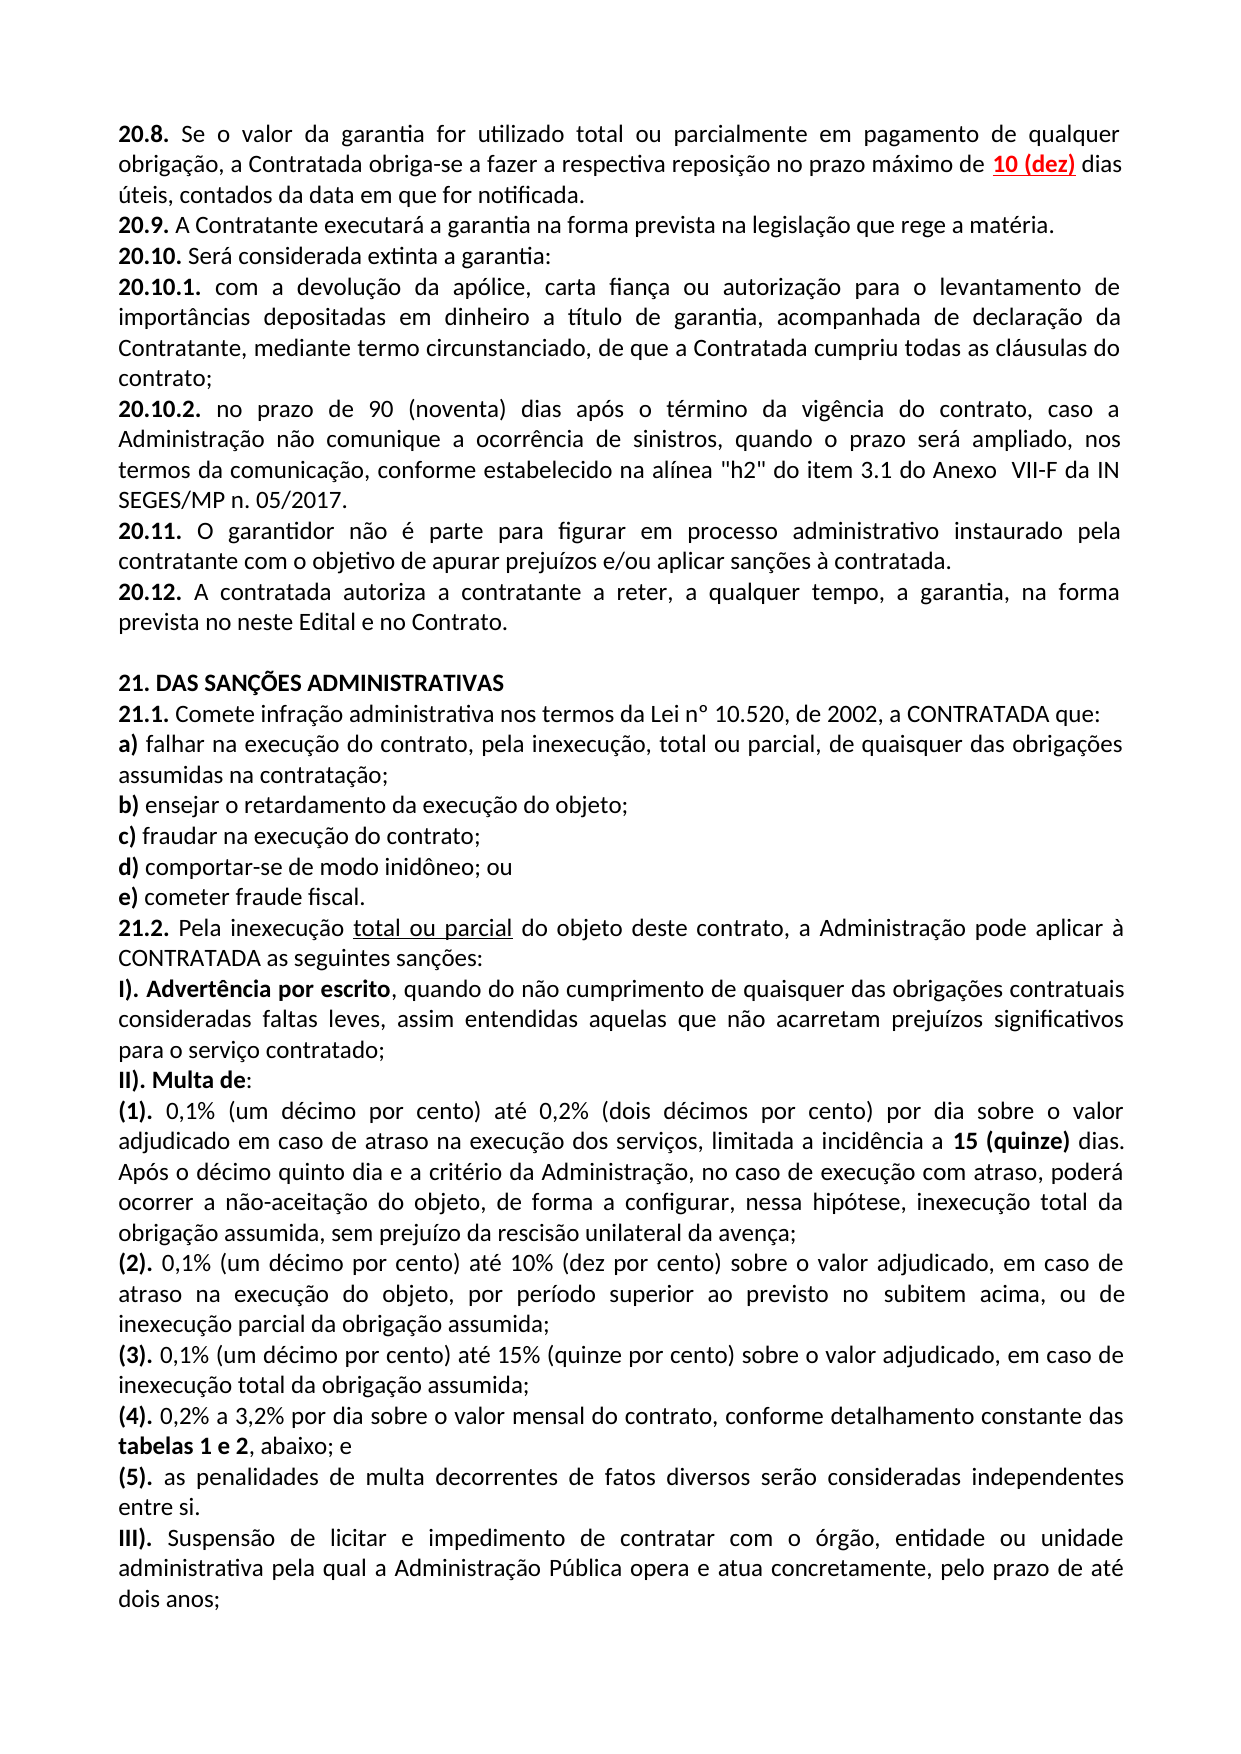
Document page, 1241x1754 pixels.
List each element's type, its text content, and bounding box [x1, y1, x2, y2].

text 20.8. Se o valor da garantia for utilizado total ou parcialmente em pagamento de qualquer obrigação, a Contratada obriga-se a fazer a respectiva reposição no prazo máximo de 10 (dez) dias úteis, contados da data em que for notificada. [118, 118, 1122, 210]
list (2). 0,1% (um décimo por cento) até 10% (dez por cento) sobre o valor adjudicado, em caso de atraso na execução do objeto, por período superior ao previsto no subitem acima, ou de inexecução parcial da obrigação assumida; [118, 1247, 1125, 1339]
list III). Suspensão de licitar e impedimento de contratar com o órgão, entidade ou unidade administrativa pela qual a Administração Pública opera e atua concretamente, pelo prazo de até dois anos; [118, 1522, 1125, 1614]
text 20.10.1. com a devolução da apólice, carta fiança ou autorização para o levantamento de importâncias depositadas em dinheiro a título de garantia, acompanhada de declaração da Contratante, mediante termo circunstanciado, de que a Contratada cumpriu todas as cláusulas do contrato; [118, 271, 1122, 393]
list (3). 0,1% (um décimo por cento) até 15% (quinze por cento) sobre o valor adjudicado, em caso de inexecução total da obrigação assumida; [118, 1339, 1125, 1400]
text 20.10. Será considerada extinta a garantia: [118, 240, 1122, 271]
text b) ensejar o retardamento da execução do objeto; [118, 789, 1125, 820]
text 21.1. Comete infração administrativa nos termos da Lei nº 10.520, de 2002, a CONTRATADA que: [118, 698, 1125, 728]
text 20.10.2. no prazo de 90 (noventa) dias após o término da vigência do contrato, caso a Administração não comunique a ocorrência de sinistros, quando o prazo será ampliado, nos termos da comunicação, conforme estabelecido na alínea "h2" do item 3.1 do Anexo VII-F da IN SEGES/MP n. 05/2017. [118, 393, 1122, 515]
list (5). as penalidades de multa decorrentes de fatos diversos serão consideradas independentes entre si. [118, 1461, 1125, 1522]
text d) comportar-se de modo inidôneo; ou [118, 851, 1125, 881]
text a) falhar na execução do contrato, pela inexecução, total ou parcial, de quaisquer das obrigações assumidas na contratação; [118, 728, 1125, 789]
list (4). 0,2% a 3,2% por dia sobre o valor mensal do contrato, conforme detalhamento constante das tabelas 1 e 2, abaixo; e [118, 1400, 1125, 1461]
text 20.11. O garantidor não é parte para figurar em processo administrativo instaurado pela contratante com o objetivo de apurar prejuízos e/ou aplicar sanções à contratada. [118, 515, 1122, 576]
text c) fraudar na execução do contrato; [118, 820, 1125, 851]
text e) cometer fraude fiscal. [118, 881, 1125, 912]
text 21.2. Pela inexecução total ou parcial do objeto deste contrato, a Administração pode aplicar à CONTRATADA as seguintes sanções: [118, 912, 1125, 973]
list (1). 0,1% (um décimo por cento) até 0,2% (dois décimos por cento) por dia sobre o valor adjudicado em caso de atraso na execução dos serviços, limitada a incidência a 15 (quinze) dias. Após o décimo quinto dia e a critério da Administração, no caso de execução com atraso, poderá ocorrer a não-aceitação do objeto, de forma a configurar, nessa hipótese, inexecução total da obrigação assumida, sem prejuízo da rescisão unilateral da avença; [118, 1095, 1125, 1247]
list II). Multa de: [118, 1064, 1125, 1095]
list I). Advertência por escrito, quando do não cumprimento de quaisquer das obrigações contratuais consideradas faltas leves, assim entendidas aquelas que não acarretam prejuízos significativos para o serviço contratado; [118, 973, 1125, 1064]
text 20.12. A contratada autoriza a contratante a reter, a qualquer tempo, a garantia, na forma prevista no neste Edital e no Contrato. [118, 576, 1122, 637]
text 21. DAS SANÇÕES ADMINISTRATIVAS [118, 667, 1109, 698]
text 20.9. A Contratante executará a garantia na forma prevista na legislação que rege a matéria. [118, 210, 1122, 240]
